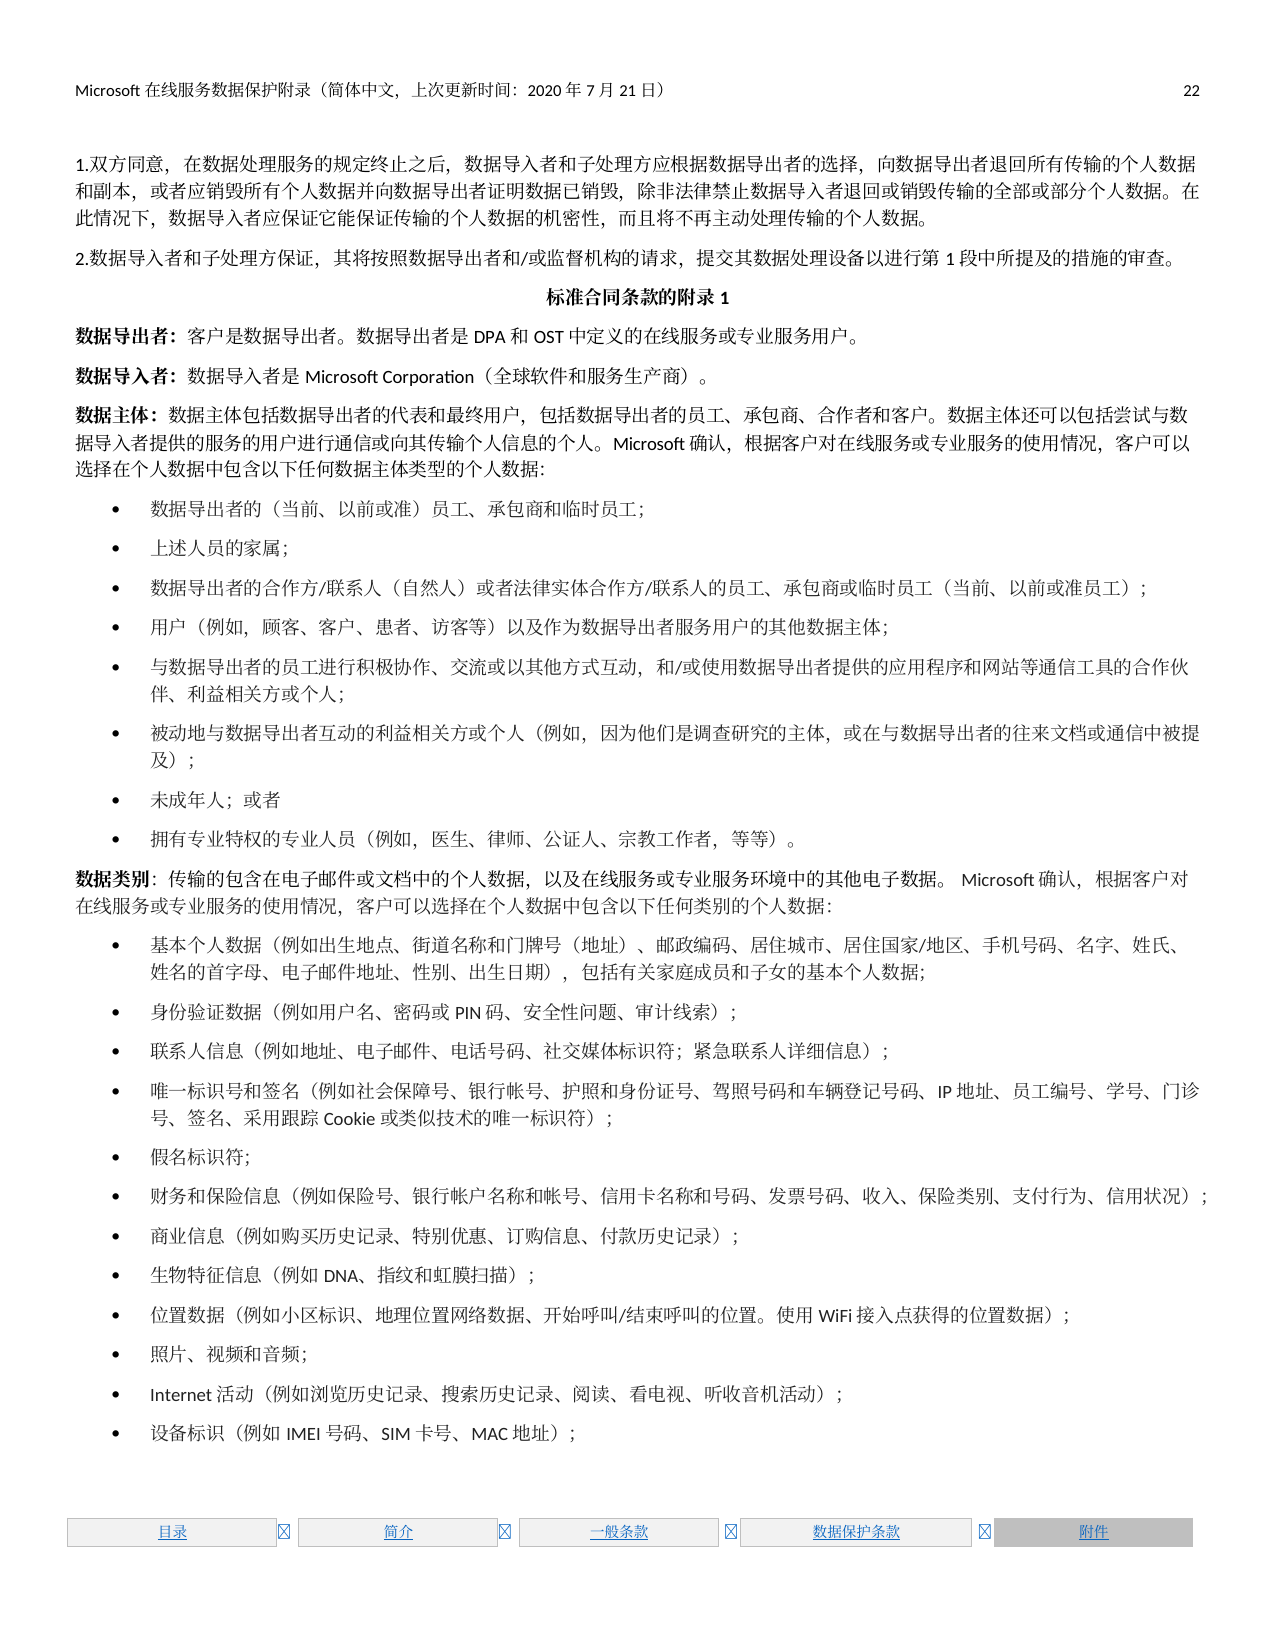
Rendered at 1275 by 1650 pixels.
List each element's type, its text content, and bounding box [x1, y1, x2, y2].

list 财务和保险信息（例如保险号、银行帐户名称和帐号、信用卡名称和号码、发票号码、收入、保险类别、支付行为、信用状况）； [112, 1182, 1200, 1209]
list 假名标识符； [112, 1143, 1200, 1170]
list 数据类别：传输的包含在电子邮件或文档中的个人数据，以及在线服务或专业服务环境中的其他电子数据。 Microsoft 确认，根据客户对在线服务或专业服务的使用情况，客户可以选择在个人数据中包含以下任何类别的个人数据： [75, 864, 1200, 918]
list 照片、视频和音频； [112, 1340, 1200, 1367]
list 与数据导出者的员工进行积极协作、交流或以其他方式互动，和/或使用数据导出者提供的应用程序和网站等通信工具的合作伙伴、利益相关方或个人； [112, 653, 1200, 707]
list 联系人信息（例如地址、电子邮件、电话号码、社交媒体标识符；紧急联系人详细信息）； [112, 1037, 1200, 1064]
list 数据导出者的（当前、以前或准）员工、承包商和临时员工； [112, 495, 1200, 522]
list 1.双方同意，在数据处理服务的规定终止之后，数据导入者和子处理方应根据数据导出者的选择，向数据导出者退回所有传输的个人数据和副本，或者应销毁所有个人数据并向数据导出者证明数据已销毁，除非法律禁止数据导入者退回或销毁传输的全部或部分个人数据。在此情况下，数据导入者应保证它能保证传输的个人数据的机密性，而且将不再主动处理传输的个人数据。 [75, 150, 1200, 231]
list 基本个人数据（例如出生地点、街道名称和门牌号（地址）、邮政编码、居住城市、居住国家/地区、手机号码、名字、姓氏、姓名的首字母、电子邮件地址、性别、出生日期），包括有关家庭成员和子女的基本个人数据； [112, 931, 1200, 985]
list 身份验证数据（例如用户名、密码或 PIN 码、安全性问题、审计线索）； [112, 997, 1200, 1024]
list 数据导出者：客户是数据导出者。数据导出者是 DPA 和 OST 中定义的在线服务或专业服务用户。 [75, 322, 1200, 349]
list 2.数据导入者和子处理方保证，其将按照数据导出者和/或监督机构的请求，提交其数据处理设备以进行第 1 段中所提及的措施的审查。 [75, 243, 1200, 270]
list 数据主体：数据主体包括数据导出者的代表和最终用户，包括数据导出者的员工、承包商、合作者和客户。数据主体还可以包括尝试与数据导入者提供的服务的用户进行通信或向其传输个人信息的个人。Microsoft 确认，根据客户对在线服务或专业服务的使用情况，客户可以选择在个人数据中包含以下任何数据主体类型的个人数据： [75, 401, 1200, 482]
list 未成年人；或者 [112, 786, 1200, 813]
list 拥有专业特权的专业人员（例如，医生、律师、公证人、宗教工作者，等等）。 [112, 825, 1200, 852]
list 唯一标识号和签名（例如社会保障号、银行帐号、护照和身份证号、驾照号码和车辆登记号码、IP 地址、员工编号、学号、门诊号、签名、采用跟踪 Cookie 或类似技术的唯一标识符）； [112, 1076, 1200, 1130]
list 用户（例如，顾客、客户、患者、访客等）以及作为数据导出者服务用户的其他数据主体； [112, 613, 1200, 640]
list 生物特征信息（例如 DNA、指纹和虹膜扫描）； [112, 1261, 1200, 1288]
list 商业信息（例如购买历史记录、特别优惠、订购信息、付款历史记录）； [112, 1222, 1200, 1249]
list 被动地与数据导出者互动的利益相关方或个人（例如，因为他们是调查研究的主体，或在与数据导出者的往来文档或通信中被提及）； [112, 719, 1200, 773]
list 数据导出者的合作方/联系人（自然人）或者法律实体合作方/联系人的员工、承包商或临时员工（当前、以前或准员工）； [112, 574, 1200, 601]
list 设备标识（例如 IMEI 号码、SIM 卡号、MAC 地址）； [112, 1419, 1200, 1446]
list 位置数据（例如小区标识、地理位置网络数据、开始呼叫/结束呼叫的位置。使用 WiFi 接入点获得的位置数据）； [112, 1301, 1200, 1328]
list 上述人员的家属； [112, 534, 1200, 561]
list 数据导入者：数据导入者是 Microsoft Corporation（全球软件和服务生产商）。 [75, 362, 1200, 389]
list 标准合同条款的附录 1 [75, 283, 1200, 310]
list Internet 活动（例如浏览历史记录、搜索历史记录、阅读、看电视、听收音机活动）； [112, 1380, 1200, 1407]
